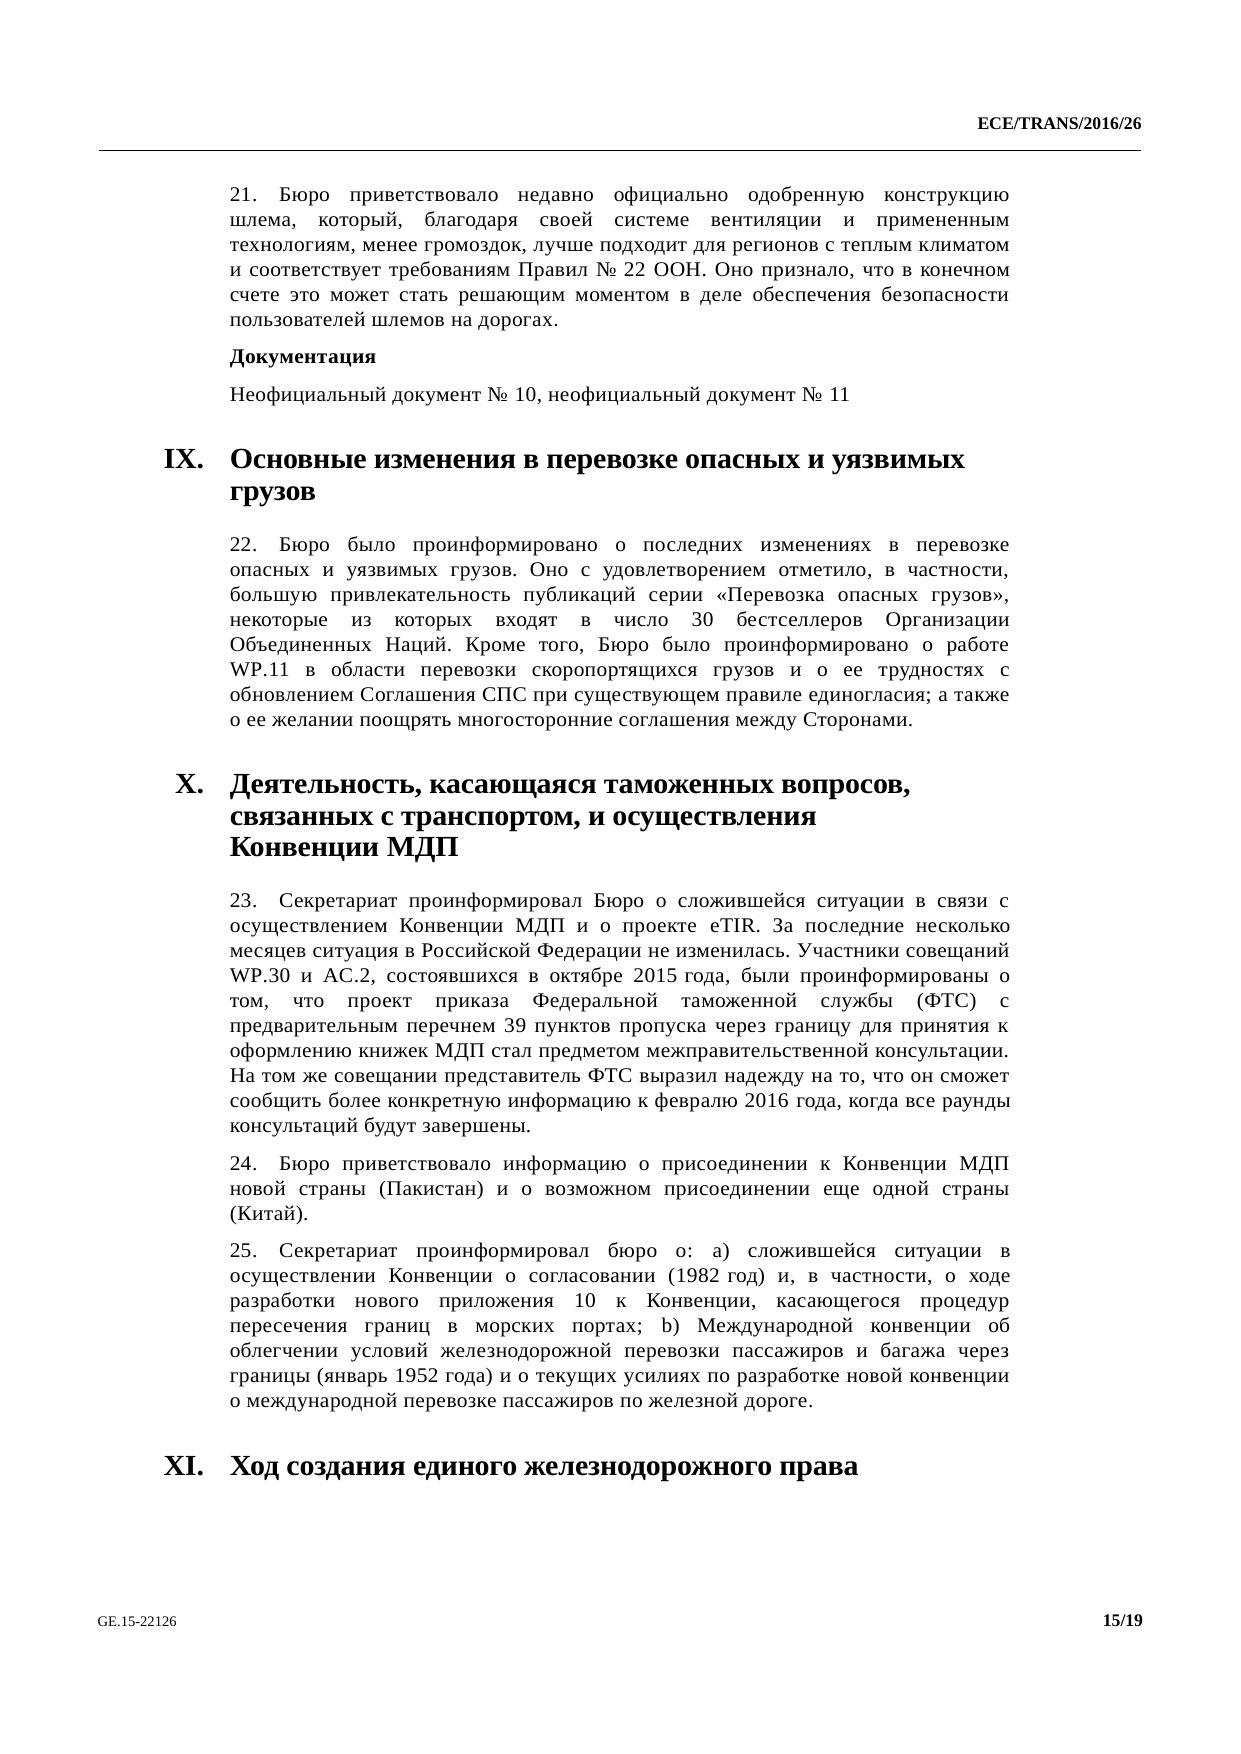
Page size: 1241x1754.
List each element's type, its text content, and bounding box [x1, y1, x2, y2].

text 24. Бюро приветствовало информацию о присоединении к Конвенции МДП новой страны (Пакистан) и о возможном присоединении еще одной страны (Китай). [229, 1150, 1011, 1225]
text 23. Секретариат проинформировал Бюро о сложившейся ситуации в связи с осуществлением Конвенции МДП и о проекте eTIR. За последние несколько месяцев ситуация в Российской Федерации не изменилась. Участники совещаний WP.30 и AC.2, состоявшихся в октябре 2015 года, были проинформированы о том, что проект приказа Федеральной таможенной службы (ФТС) с предварительным перечнем 39 пунктов пропуска через границу для принятия к оформлению книжек МДП стал предметом межправительственной консультации. На том же совещании представитель ФТС выразил надежду на то, что он сможет сообщить более конкретную информацию к февралю 2016 года, когда все раунды консультаций будут завершены. [229, 888, 1011, 1138]
text Неофициальный документ № 10, неофициальный документ № 11 [229, 381, 1011, 406]
text X. Деятельность, касающаяся таможенных вопросов, связанных с транспортом, и осуществления Конвенции МДП [97, 769, 1011, 863]
text 25. Секретариат проинформировал бюро о: a) сложившейся ситуации в осуществлении Конвенции о согласовании (1982 год) и, в частности, о ходе разработки нового приложения 10 к Конвенции, касающегося процедур пересечения границ в морских портах; b) Международной конвенции об облегчении условий железнодорожной перевозки пассажиров и багажа через границы (январь 1952 года) и о текущих усилиях по разработке новой конвенции о международной перевозке пассажиров по железной дороге. [229, 1238, 1011, 1413]
text 21. Бюро приветствовало недавно официально одобренную конструкцию шлема, который, благодаря своей системе вентиляции и примененным технологиям, менее громоздок, лучше подходит для регионов с теплым климатом и соответствует требованиям Правил № 22 ООН. Оно признало, что в конечном счете это может стать решающим моментом в деле обеспечения безопасности пользователей шлемов на дорогах. [229, 181, 1011, 331]
text Документация [229, 344, 1011, 369]
text 22. Бюро было проинформировано о последних изменениях в перевозке опасных и уязвимых грузов. Оно с удовлетворением отметило, в частности, большую привлекательность публикаций серии «Перевозка опасных грузов», некоторые из которых входят в число 30 бестселлеров Организации Объединенных Наций. Кроме того, Бюро было проинформировано о работе WP.11 в области перевозки скоропортящихся грузов и о ее трудностях с обновлением Соглашения СПС при существующем правиле единогласия; а также о ее желании поощрять многосторонние соглашения между Сторонами. [229, 531, 1011, 731]
text IX. Основные изменения в перевозке опасных и уязвимых грузов [97, 444, 1011, 506]
text XI. Ход создания единого железнодорожного права [97, 1450, 1011, 1481]
